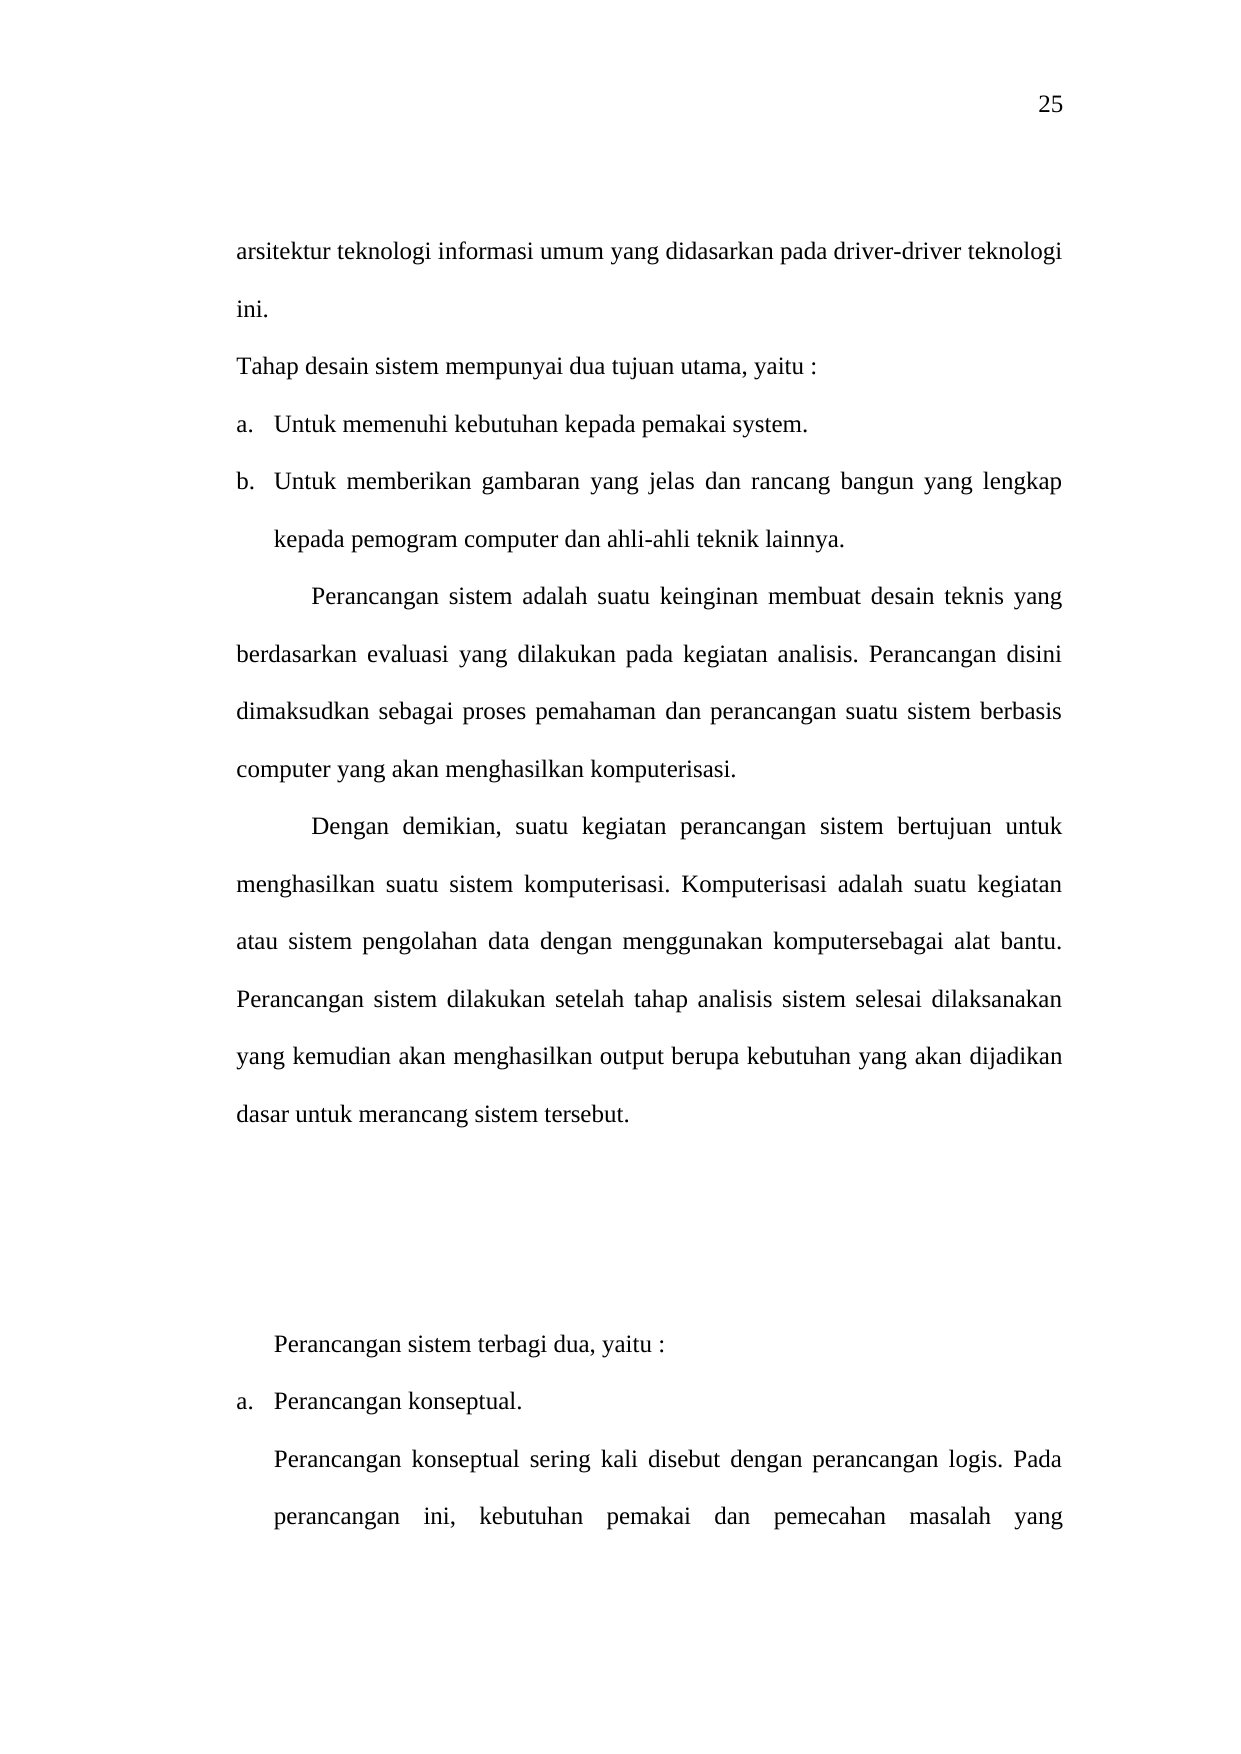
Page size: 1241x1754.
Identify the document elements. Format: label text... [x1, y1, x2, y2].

text Perancangan sistem terbagi dua, yaitu : [236, 1329, 1063, 1357]
text Perancangan sistem adalah suatu keinginan membuat desain teknis yang berdasarkan evaluasi yang dilakukan pada kegiatan analisis. Perancangan disini dimaksudkan sebagai proses pemahaman dan perancangan suatu sistem berbasis computer yang akan menghasilkan komputerisasi. [236, 581, 1063, 782]
list Perancangan konseptual. [236, 1386, 1063, 1415]
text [236, 236, 1063, 322]
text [274, 1444, 1063, 1530]
text Dengan demikian, suatu kegiatan perancangan sistem bertujuan untuk menghasilkan suatu sistem komputerisasi. Komputerisasi adalah suatu kegiatan atau sistem pengolahan data dengan menggunakan komputersebagai alat bantu. Perancangan sistem dilakukan setelah tahap analisis sistem selesai dilaksanakan yang kemudian akan menghasilkan output berupa kebutuhan yang akan dijadikan dasar untuk merancang sistem tersebut. [236, 811, 1063, 1127]
list Untuk memberikan gambaran yang jelas dan rancang bangun yang lengkap kepada pemogram computer dan ahli-ahli teknik lainnya. [236, 466, 1063, 552]
list Untuk memenuhi kebutuhan kepada pemakai system. [236, 409, 1063, 437]
text Tahap desain sistem mempunyai dua tujuan utama, yaitu : [236, 351, 1063, 380]
